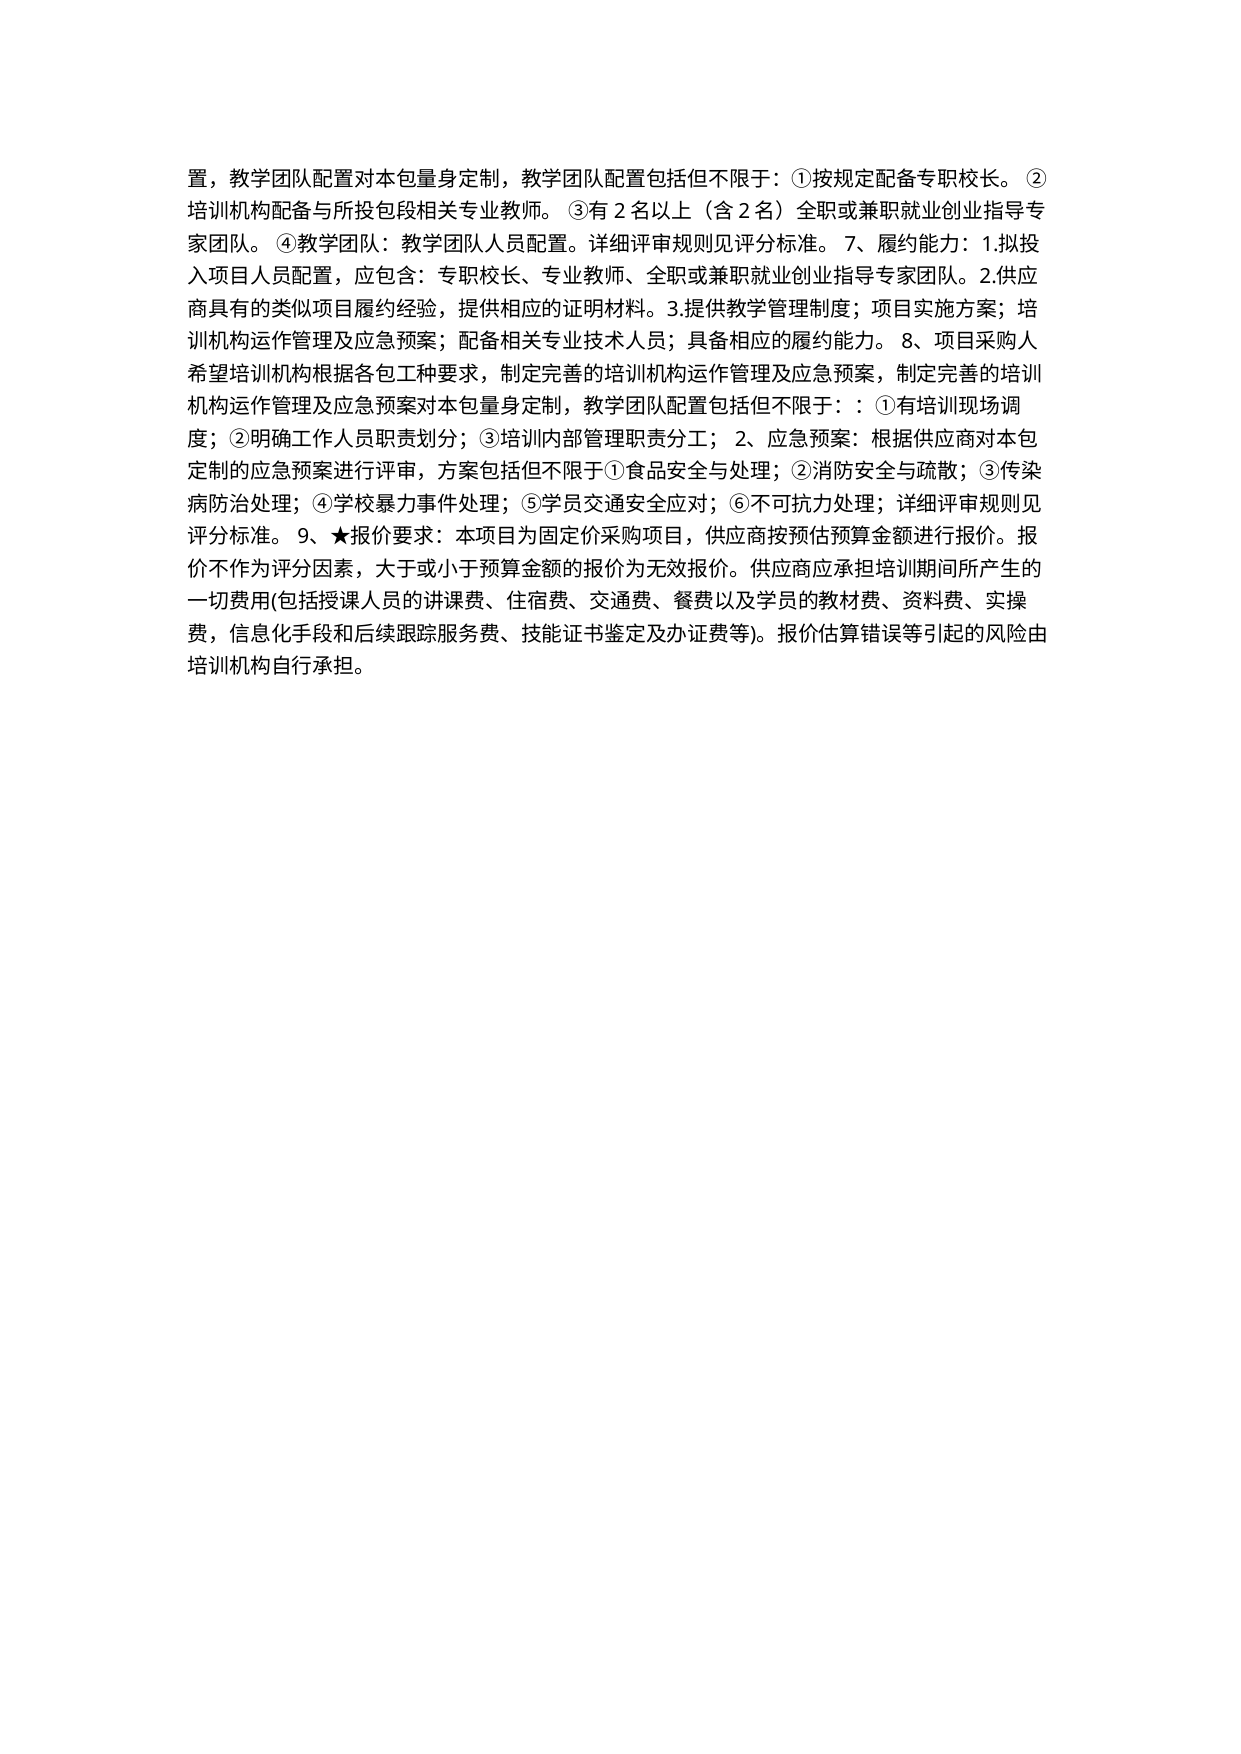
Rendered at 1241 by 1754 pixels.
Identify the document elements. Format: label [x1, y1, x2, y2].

text [187, 162, 1053, 682]
